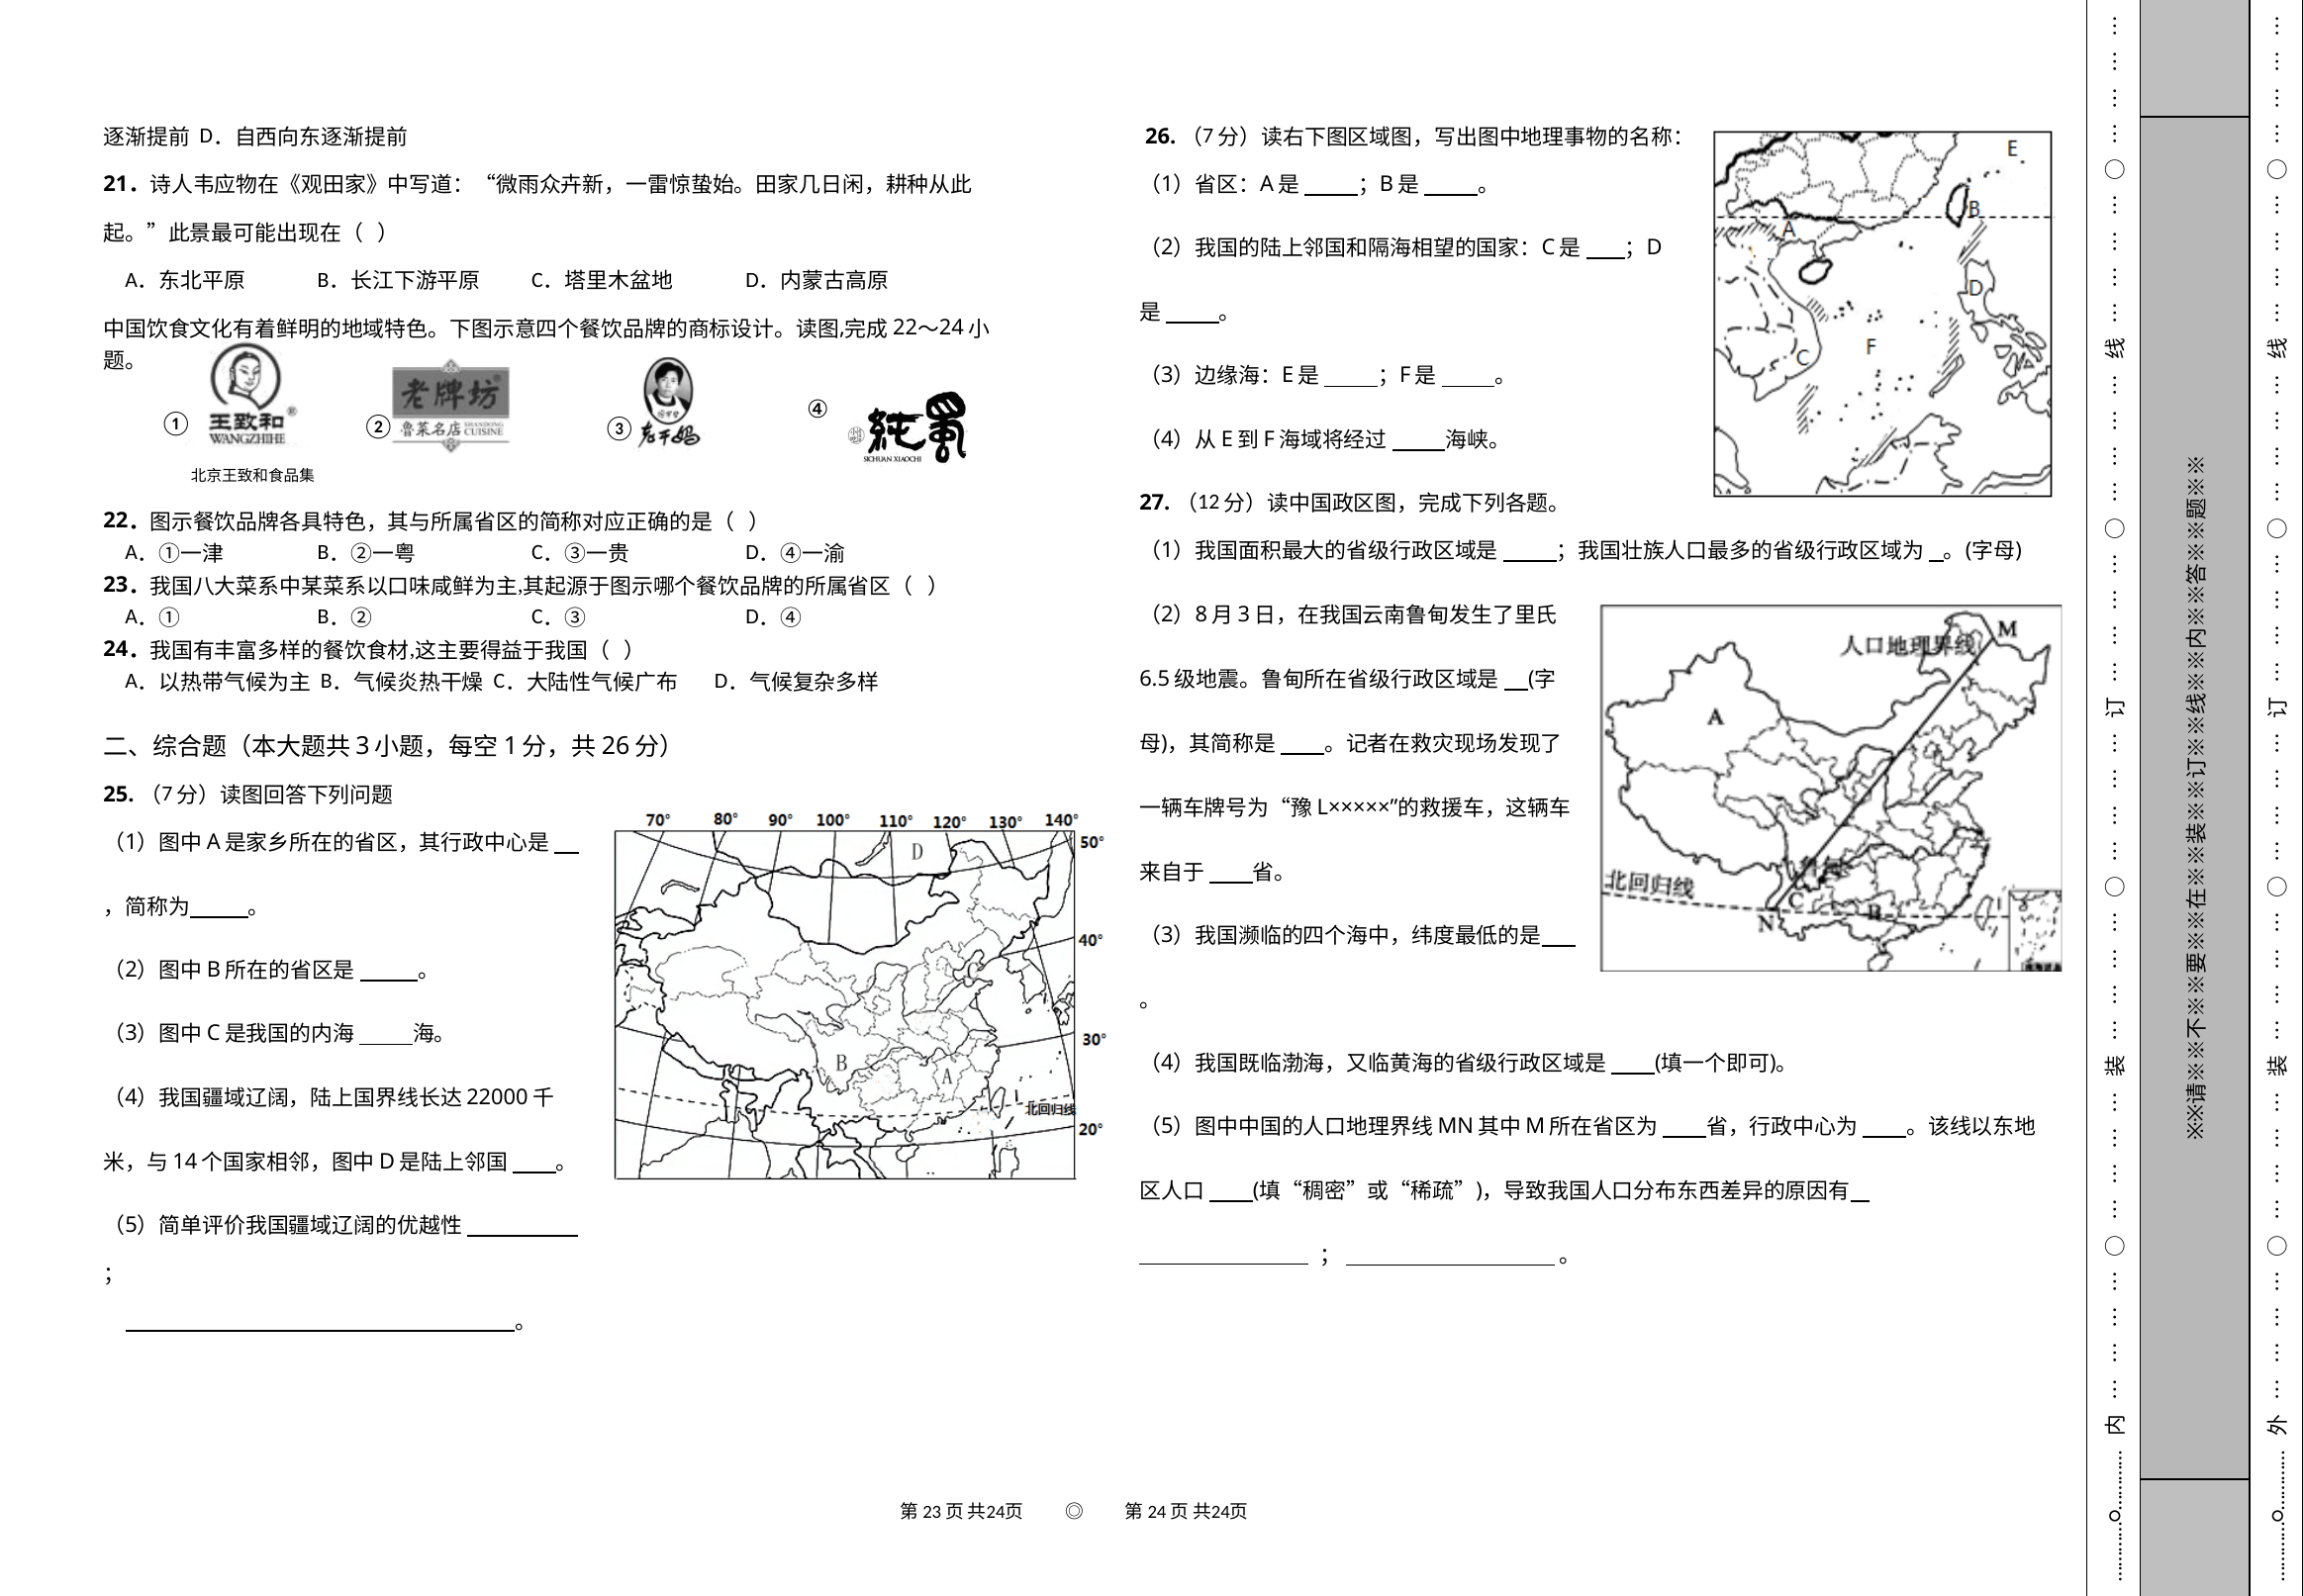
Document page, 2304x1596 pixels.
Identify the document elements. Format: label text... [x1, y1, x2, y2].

text 24．我国有丰富多样的餐饮食材,这主要得益于我国（ ） [103, 632, 1009, 665]
text （2）图中B所在的省区是 。 [103, 953, 602, 985]
text （1）省区：A是 ；B是 。 [1139, 167, 1709, 199]
text （3）边缘海：E是 ；F是 。 [1139, 358, 1709, 390]
text （1）图中A是家乡所在的省区，其行政中心是 ，简称为 。 [103, 825, 602, 921]
text A．①一津 B．②一粤 C．③一贵 D．④一渝 [103, 536, 1009, 568]
text （5）图中中国的人口地理界线MN其中M所在省区为 省，行政中心为 。该线以东地区人口 (填“稠密”或“稀疏”)，导致我国人口分布东西差异的原因有 [1139, 1109, 2046, 1205]
picture [387, 350, 517, 457]
text 21．诗人韦应物在《观田家》中写道：“微雨众卉新，一雷惊蛰始。田家几日闲，耕种从此起。”此景最可能出现在（ ） [103, 167, 1009, 247]
picture [633, 357, 722, 453]
text A．以热带气候为主 B．气候炎热干燥 C．大陆性气候广布 D．气候复杂多样 [103, 665, 1009, 697]
text A．东北平原 B．长江下游平原 C．塔里木盆地 D．内蒙古高原 [103, 263, 1009, 295]
list 二、综合题（本大题共3小题，每空1分，共26分） [103, 712, 1009, 777]
picture [1599, 605, 2063, 972]
text 25. （7分）读图回答下列问题 [103, 777, 1009, 809]
text 中国饮食文化有着鲜明的地域特色。下图示意四个餐饮品牌的商标设计。读图,完成22～24小题。 [103, 311, 1009, 375]
text （5）简单评价我国疆域辽阔的优越性 ； [103, 1208, 1009, 1288]
text （3）图中C是我国的内海 海。 [103, 1016, 602, 1048]
text （4）我国既临渤海，又临黄海的省级行政区域是 (填一个即可)。 [1139, 1046, 2046, 1078]
text （4）我国疆域辽阔，陆上国界线长达22000千米，与14个国家相邻，图中D是陆上邻国 。 [103, 1080, 602, 1176]
picture [1709, 124, 2062, 507]
picture [602, 808, 1109, 1183]
text ； 。 [1139, 1237, 2046, 1269]
text 23．我国八大菜系中某菜系以口味咸鲜为主,其起源于图示哪个餐饮品牌的所属省区（ ） [103, 568, 1009, 601]
text A．① B．② C．③ D．④ [103, 601, 1009, 632]
picture [185, 340, 326, 447]
text 22．图示餐饮品牌各具特色，其与所属省区的简称对应正确的是（ ） [103, 504, 1009, 536]
text 。 [103, 1304, 1009, 1336]
text 27. （12分）读中国政区图，完成下列各题。 [1139, 486, 2046, 517]
text （2）我国的陆上邻国和隔海相望的国家：C是 ；D是 。 [1139, 231, 1709, 327]
text 26. （7分）读右下图区域图，写出图中地理事物的名称： [1139, 119, 2046, 151]
text （1）我国面积最大的省级行政区域是 ；我国壮族人口最多的省级行政区域为 。(字母) [1139, 533, 2046, 565]
text （4）从E到F海域将经过 海峡。 [1139, 422, 1709, 454]
picture [845, 383, 968, 469]
text （3）我国濒临的四个海中，纬度最低的是 。 [1139, 917, 2046, 1014]
text A．自南向北逐渐推迟 B．自北向南逐渐推迟 C．自东向西逐渐提前 D．自西向东逐渐提前 [103, 119, 1009, 151]
text （2）8月3日，在我国云南鲁甸发生了里氏6.5级地震。鲁甸所在省级行政区域是 (字母)，其简称是 。记者在救灾现场发现了一辆车牌号为“豫L×××××”的救援车，这辆车来自于 省。 [1139, 597, 2046, 887]
